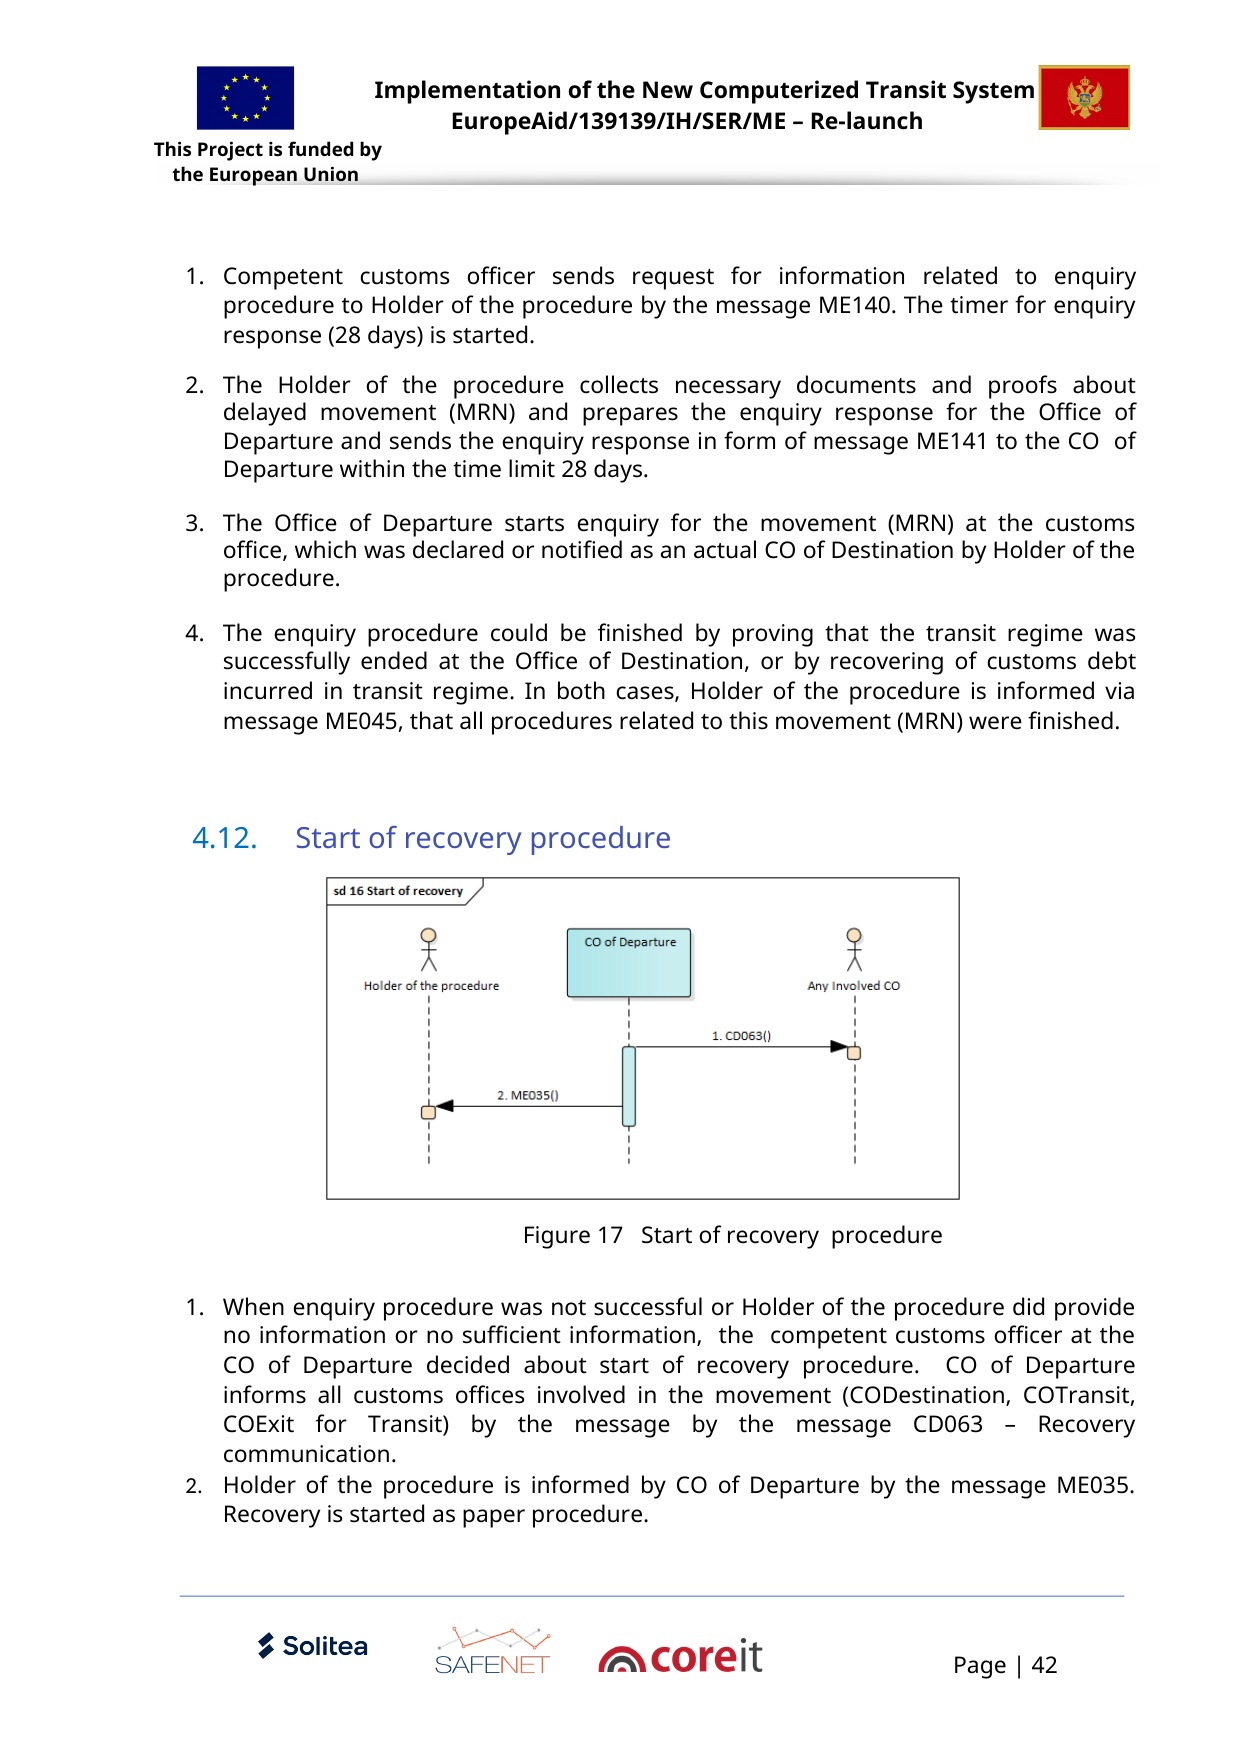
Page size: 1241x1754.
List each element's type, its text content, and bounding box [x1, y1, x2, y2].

list When enquiry procedure was not successful or Holder of the procedure did provide no information or no sufficient information, the competent customs officer at the CO of Departure decided about start of recovery procedure. CO of Departure informs all customs offices involved in the movement (CODestination, COTransit, COExit for Transit) by the message by the message CD063 – Recovery communication. [185, 1291, 1137, 1469]
list Holder of the procedure is informed by CO of Departure by the message ME035. Recovery is started as paper procedure. [185, 1469, 1137, 1529]
picture [243, 1617, 382, 1674]
picture [196, 66, 295, 130]
picture [598, 1638, 763, 1674]
picture [1038, 65, 1130, 130]
text Figure 17 Start of recovery procedure [148, 1219, 1137, 1249]
list Competent customs officer sends request for information related to enquiry procedure to Holder of the procedure by the message ME140. The timer for enquiry response (28 days) is started. [185, 261, 1137, 350]
list Start of recovery procedure [192, 817, 1137, 857]
picture [318, 869, 967, 1207]
list The enquiry procedure could be finished by proving that the transit regime was successfully ended at the Office of Destination, or by recovering of customs debt incurred in transit regime. In both cases, Holder of the procedure is informed via message ME045, that all procedures related to this movement (MRN) were finished. [185, 617, 1137, 736]
list The Office of Departure starts enquiry for the movement (MRN) at the customs office, which was declared or notified as an actual CO of Destination by Holder of the procedure. [185, 508, 1137, 593]
list The Holder of the procedure collects necessary documents and proofs about delayed movement (MRN) and prepares the enquiry response for the Office of Departure and sends the enquiry response in form of message ME141 to the CO of Departure within the time limit 28 days. [185, 371, 1137, 484]
picture [435, 1626, 551, 1674]
